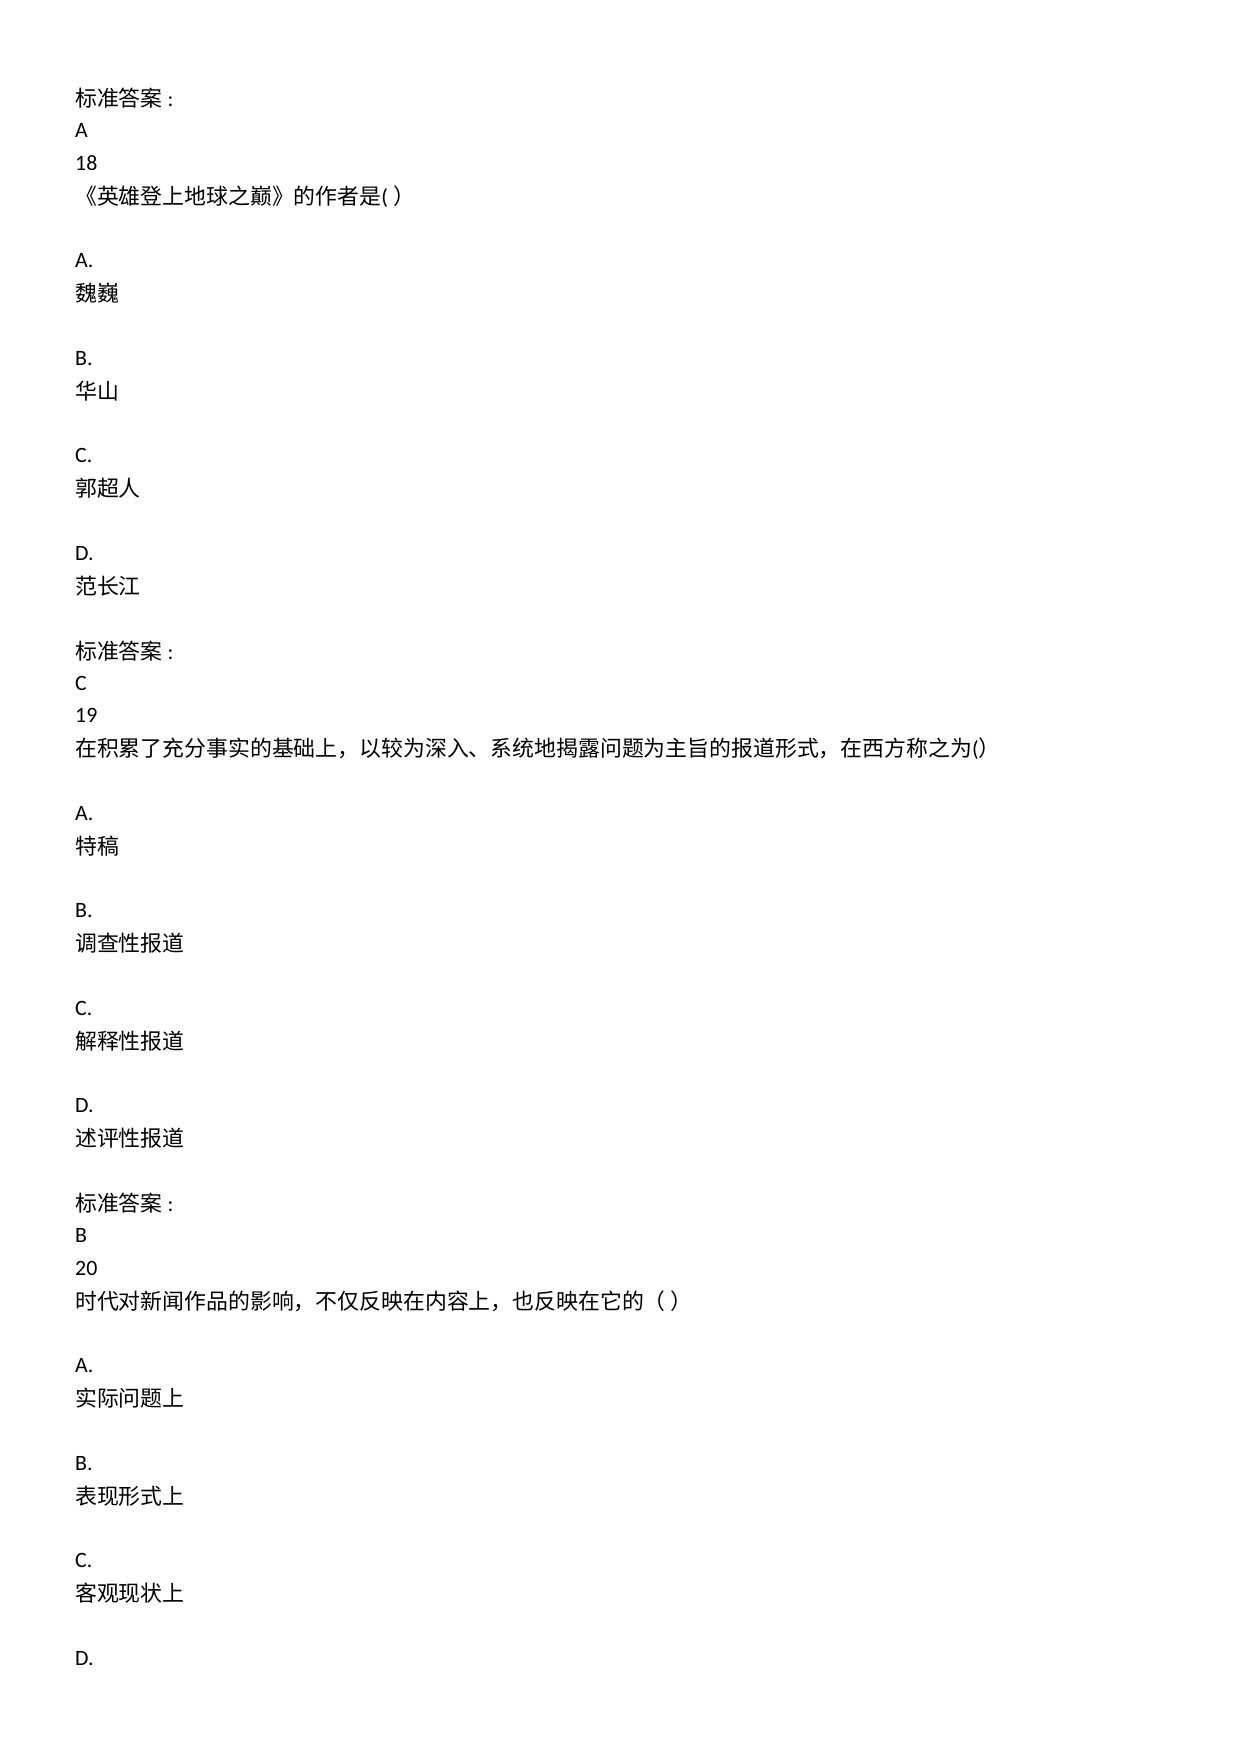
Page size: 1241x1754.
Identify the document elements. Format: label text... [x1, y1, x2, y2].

text D. [75, 536, 1165, 568]
text 19 [75, 698, 1165, 731]
text C. [75, 1543, 1165, 1576]
text 标准答案 : [75, 81, 1165, 113]
text A [75, 113, 1165, 146]
text 20 [75, 1251, 1165, 1283]
text A. [75, 1348, 1165, 1381]
text 标准答案 : [75, 633, 1165, 666]
text 调查性报道 [75, 926, 1165, 958]
text A. [75, 796, 1165, 828]
text A. [75, 243, 1165, 276]
text 客观现状上 [75, 1576, 1165, 1608]
text B. [75, 341, 1165, 373]
text C [75, 666, 1165, 698]
text D. [75, 1641, 1165, 1673]
text B. [75, 893, 1165, 926]
text 时代对新闻作品的影响，不仅反映在内容上，也反映在它的（ ） [75, 1283, 1165, 1316]
text 魏巍 [75, 276, 1165, 308]
text C. [75, 991, 1165, 1023]
text 华山 [75, 373, 1165, 406]
text 范长江 [75, 568, 1165, 601]
text 郭超人 [75, 471, 1165, 503]
text 述评性报道 [75, 1121, 1165, 1153]
text D. [75, 1088, 1165, 1121]
text B [75, 1218, 1165, 1251]
text 特稿 [75, 828, 1165, 861]
text 解释性报道 [75, 1023, 1165, 1056]
text 《英雄登上地球之巅》的作者是( ） [75, 178, 1165, 211]
text 标准答案 : [75, 1186, 1165, 1218]
text B. [75, 1446, 1165, 1478]
text 实际问题上 [75, 1381, 1165, 1413]
text 18 [75, 146, 1165, 178]
text 表现形式上 [75, 1478, 1165, 1511]
text 在积累了充分事实的基础上，以较为深入、系统地揭露问题为主旨的报道形式，在西方称之为(） [75, 731, 1165, 763]
text C. [75, 438, 1165, 471]
